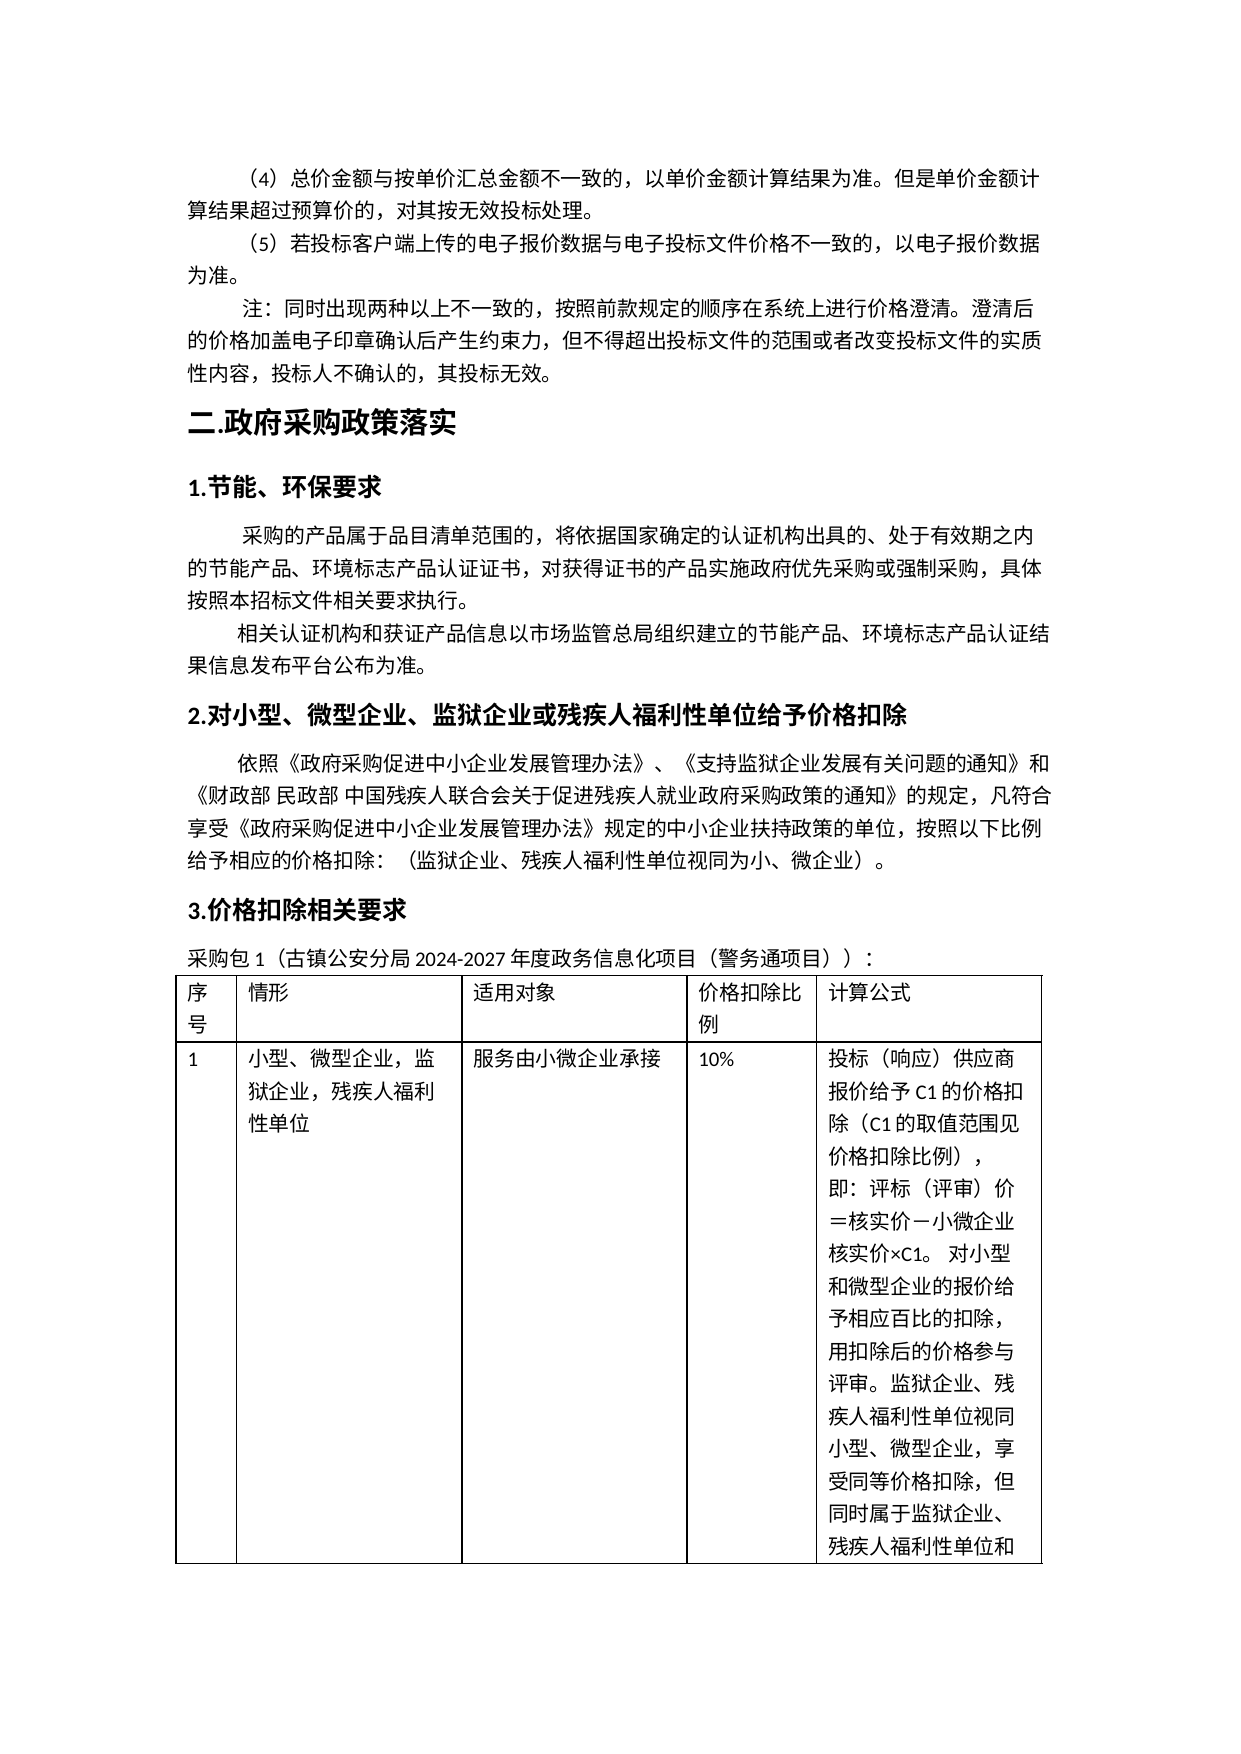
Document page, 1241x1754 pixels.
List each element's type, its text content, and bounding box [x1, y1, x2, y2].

text 二.政府采购政策落实 [187, 389, 1053, 454]
text 注：同时出现两种以上不一致的，按照前款规定的顺序在系统上进行价格澄清。澄清后的价格加盖电子印章确认后产生约束力，但不得超出投标文件的范围或者改变投标文件的实质性内容，投标人不确认的，其投标无效。 [187, 292, 1053, 389]
text 2.对小型、微型企业、监狱企业或残疾人福利性单位给予价格扣除 [187, 682, 1053, 747]
table_header 情形 [237, 976, 461, 1041]
text （4）总价金额与按单价汇总金额不一致的，以单价金额计算结果为准。但是单价金额计算结果超过预算价的，对其按无效投标处理。 [187, 162, 1053, 227]
table_header 计算公式 [817, 976, 1041, 1041]
text 相关认证机构和获证产品信息以市场监管总局组织建立的节能产品、环境标志产品认证结果信息发布平台公布为准。 [187, 617, 1053, 682]
text （5）若投标客户端上传的电子报价数据与电子投标文件价格不一致的，以电子报价数据为准。 [187, 227, 1053, 292]
table_header 价格扣除比例 [688, 976, 816, 1041]
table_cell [817, 1043, 1041, 1563]
table_cell 1 [177, 1043, 236, 1563]
text 依照《政府采购促进中小企业发展管理办法》、《支持监狱企业发展有关问题的通知》和《财政部 民政部 中国残疾人联合会关于促进残疾人就业政府采购政策的通知》的规定，凡符合享受《政府采购促进中小企业发展管理办法》规定的中小企业扶持政策的单位，按照以下比例给予相应的价格扣除：（监狱企业、残疾人福利性单位视同为小、微企业）。 [187, 747, 1053, 877]
table_cell 10% [688, 1043, 816, 1563]
text 采购的产品属于品目清单范围的，将依据国家确定的认证机构出具的、处于有效期之内的节能产品、环境标志产品认证证书，对获得证书的产品实施政府优先采购或强制采购，具体按照本招标文件相关要求执行。 [187, 519, 1053, 617]
table_cell 服务由小微企业承接 [463, 1043, 686, 1563]
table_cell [237, 1043, 461, 1563]
table_header 适用对象 [463, 976, 686, 1041]
text 采购包1（古镇公安分局2024-2027年度政务信息化项目（警务通项目））： [187, 942, 1053, 974]
table_header 序号 [177, 976, 236, 1041]
text 3.价格扣除相关要求 [187, 877, 1053, 942]
text 1.节能、环保要求 [187, 454, 1053, 519]
